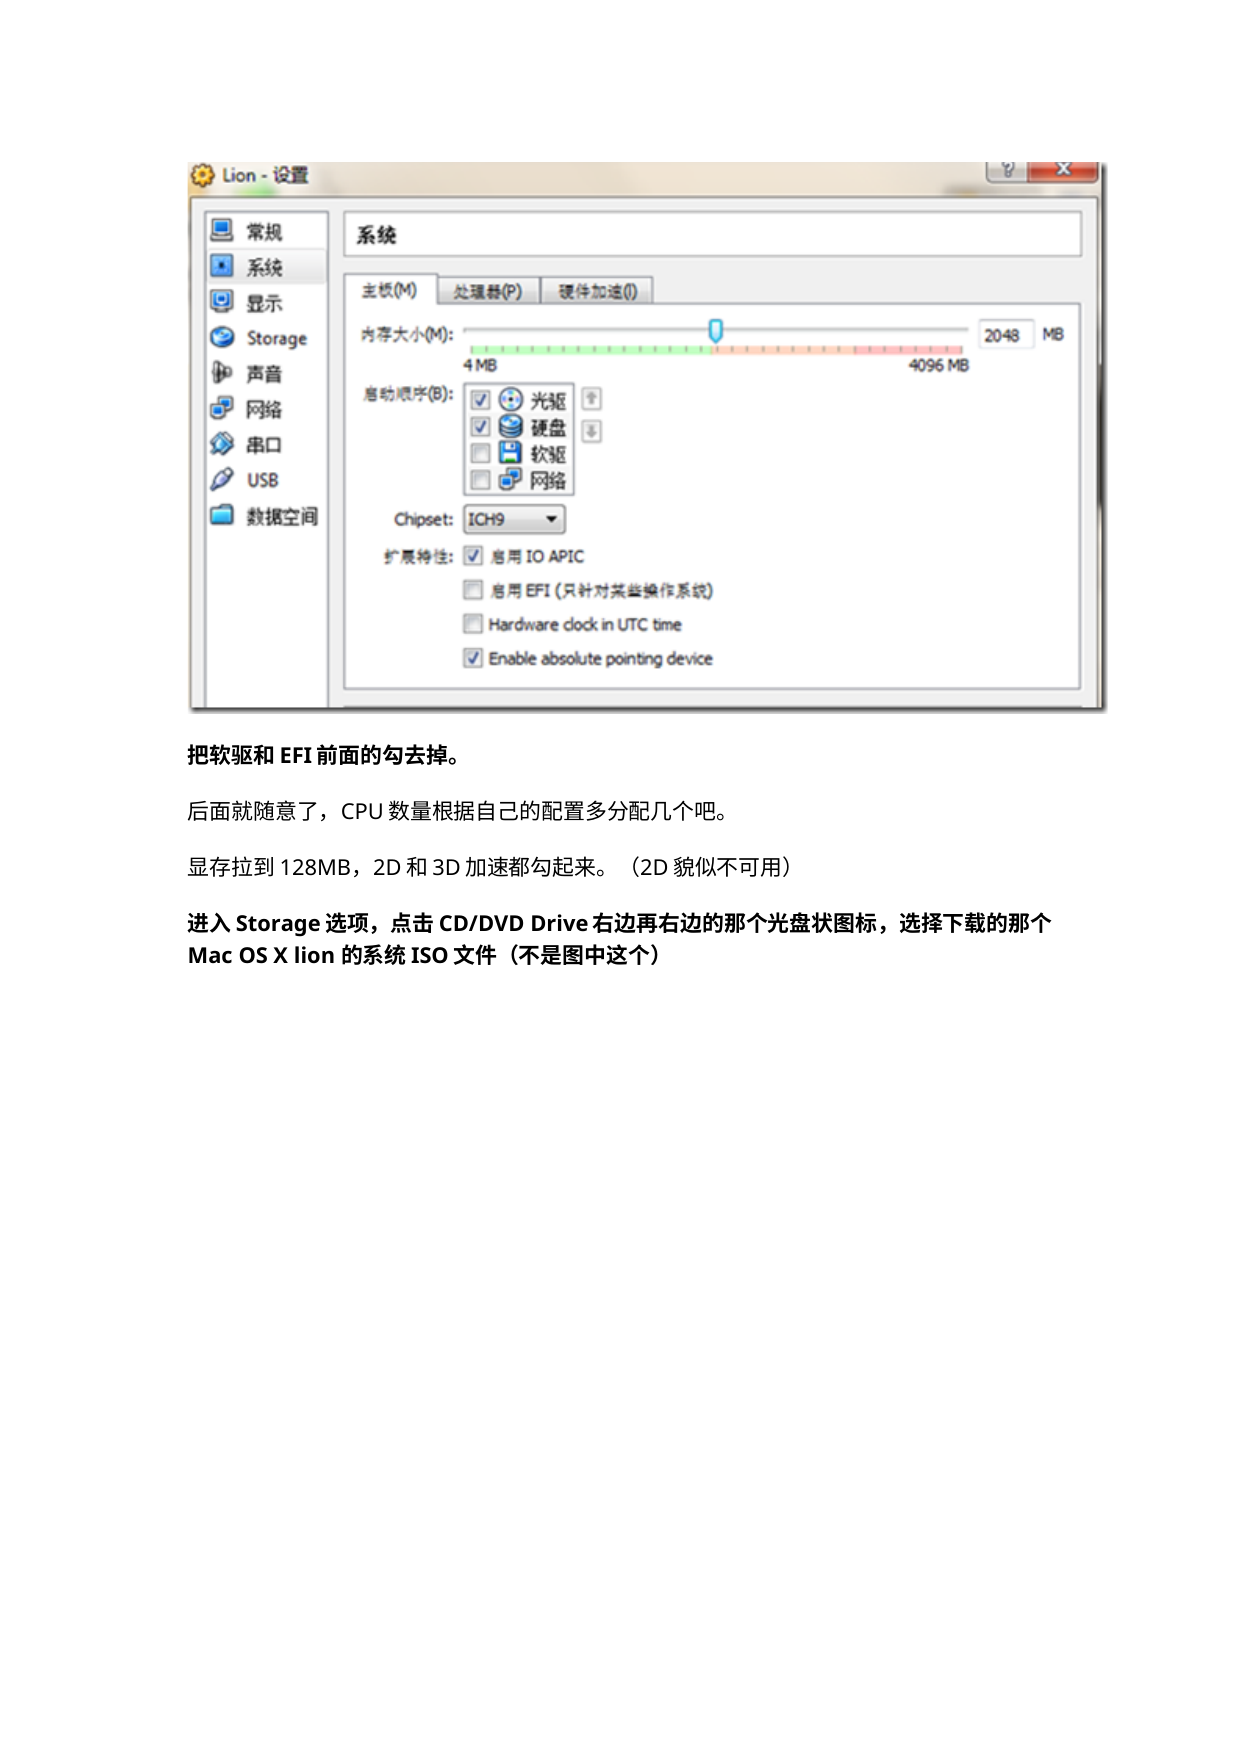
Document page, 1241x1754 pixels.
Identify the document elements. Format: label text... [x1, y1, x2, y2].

picture [187, 162, 1108, 714]
text 进入Storage选项，点击CD/DVD Drive右边再右边的那个光盘状图标，选择下载的那个Mac OS X lion 的系统ISO文件（不是图中这个） [187, 906, 1053, 971]
text 显存拉到128MB，2D和3D加速都勾起来。（2D貌似不可用） [187, 850, 1053, 882]
text 把软驱和EFI前面的勾去掉。 [187, 738, 1053, 770]
text 后面就随意了，CPU数量根据自己的配置多分配几个吧。 [187, 794, 1053, 826]
